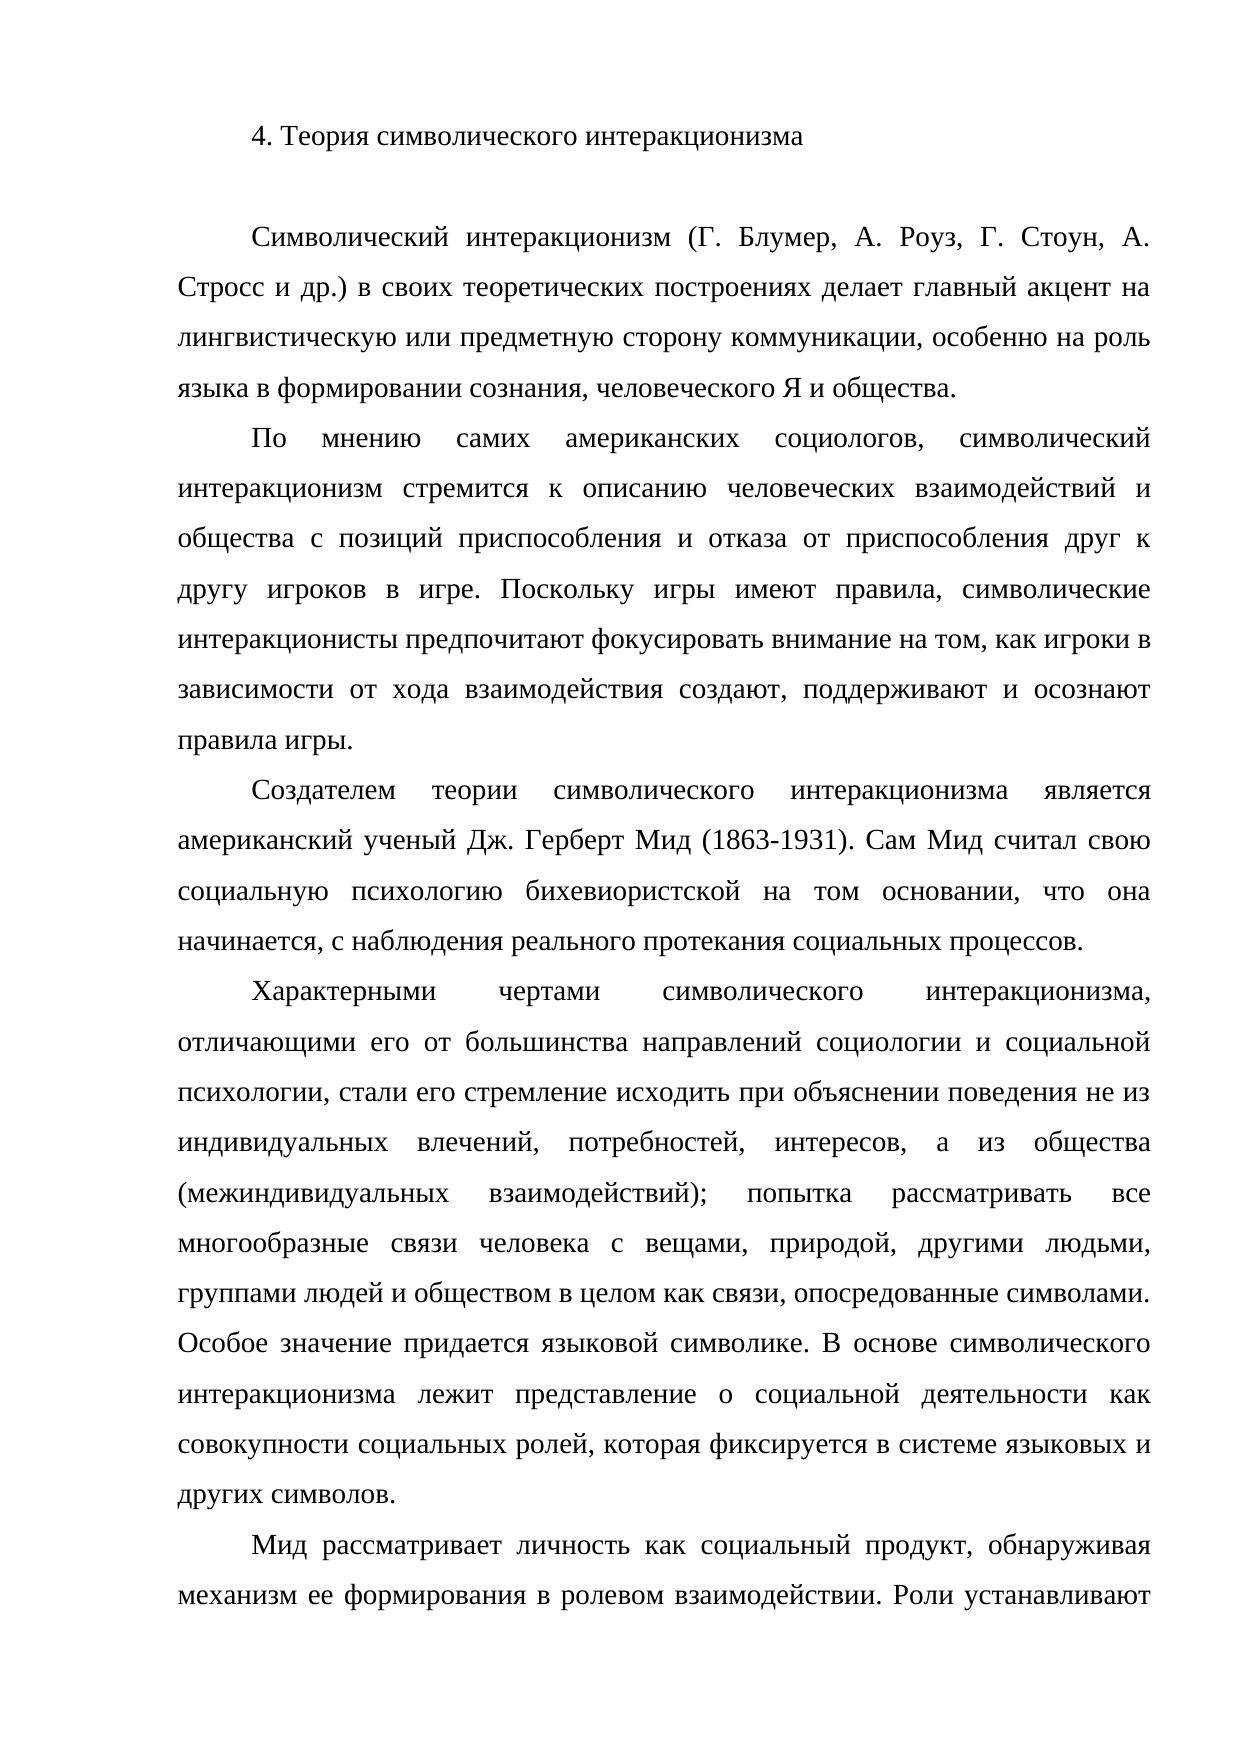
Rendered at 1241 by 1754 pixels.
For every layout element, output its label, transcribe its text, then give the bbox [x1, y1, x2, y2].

text Характерными чертами символического интеракционизма, отличающими его от большинства направлений социологии и социальной психологии, стали его стремление исходить при объяснении поведения не из индивидуальных влечений, потребностей, интересов, а из общества (межиндивидуальных взаимодействий); попытка рассматривать все многообразные связи человека с вещами, природой, другими людьми, группами людей и обществом в целом как связи, опосредованные символами. Особое значение придается языковой символике. В основе символического интеракционизма лежит представление о социальной деятельности как совокупности социальных ролей, которая фиксируется в системе языковых и других символов. [177, 973, 1152, 1510]
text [177, 1527, 1152, 1611]
text 4. Теория символического интеракционизма [177, 118, 1152, 152]
text Символический интеракционизм (Г. Блумер, А. Роуз, Г. Стоун, А. Стросс и др.) в своих теоретических построениях делает главный акцент на лингвистическую или предметную сторону коммуникации, особенно на роль языка в формировании сознания, человеческого Я и общества. [177, 219, 1152, 403]
text По мнению самих американских социологов, символический интеракционизм стремится к описанию человеческих взаимодействий и общества с позиций приспособления и отказа от приспособления друг к другу игроков в игре. Поскольку игры имеют правила, символические интеракционисты предпочитают фокусировать внимание на том, как игроки в зависимости от хода взаимодействия создают, поддерживают и осознают правила игры. [177, 420, 1152, 755]
text Создателем теории символического интеракционизма является американский ученый Дж. Герберт Мид (1863-1931). Сам Мид считал свою социальную психологию бихевиористской на том основании, что она начинается, с наблюдения реального протекания социальных процессов. [177, 772, 1152, 957]
